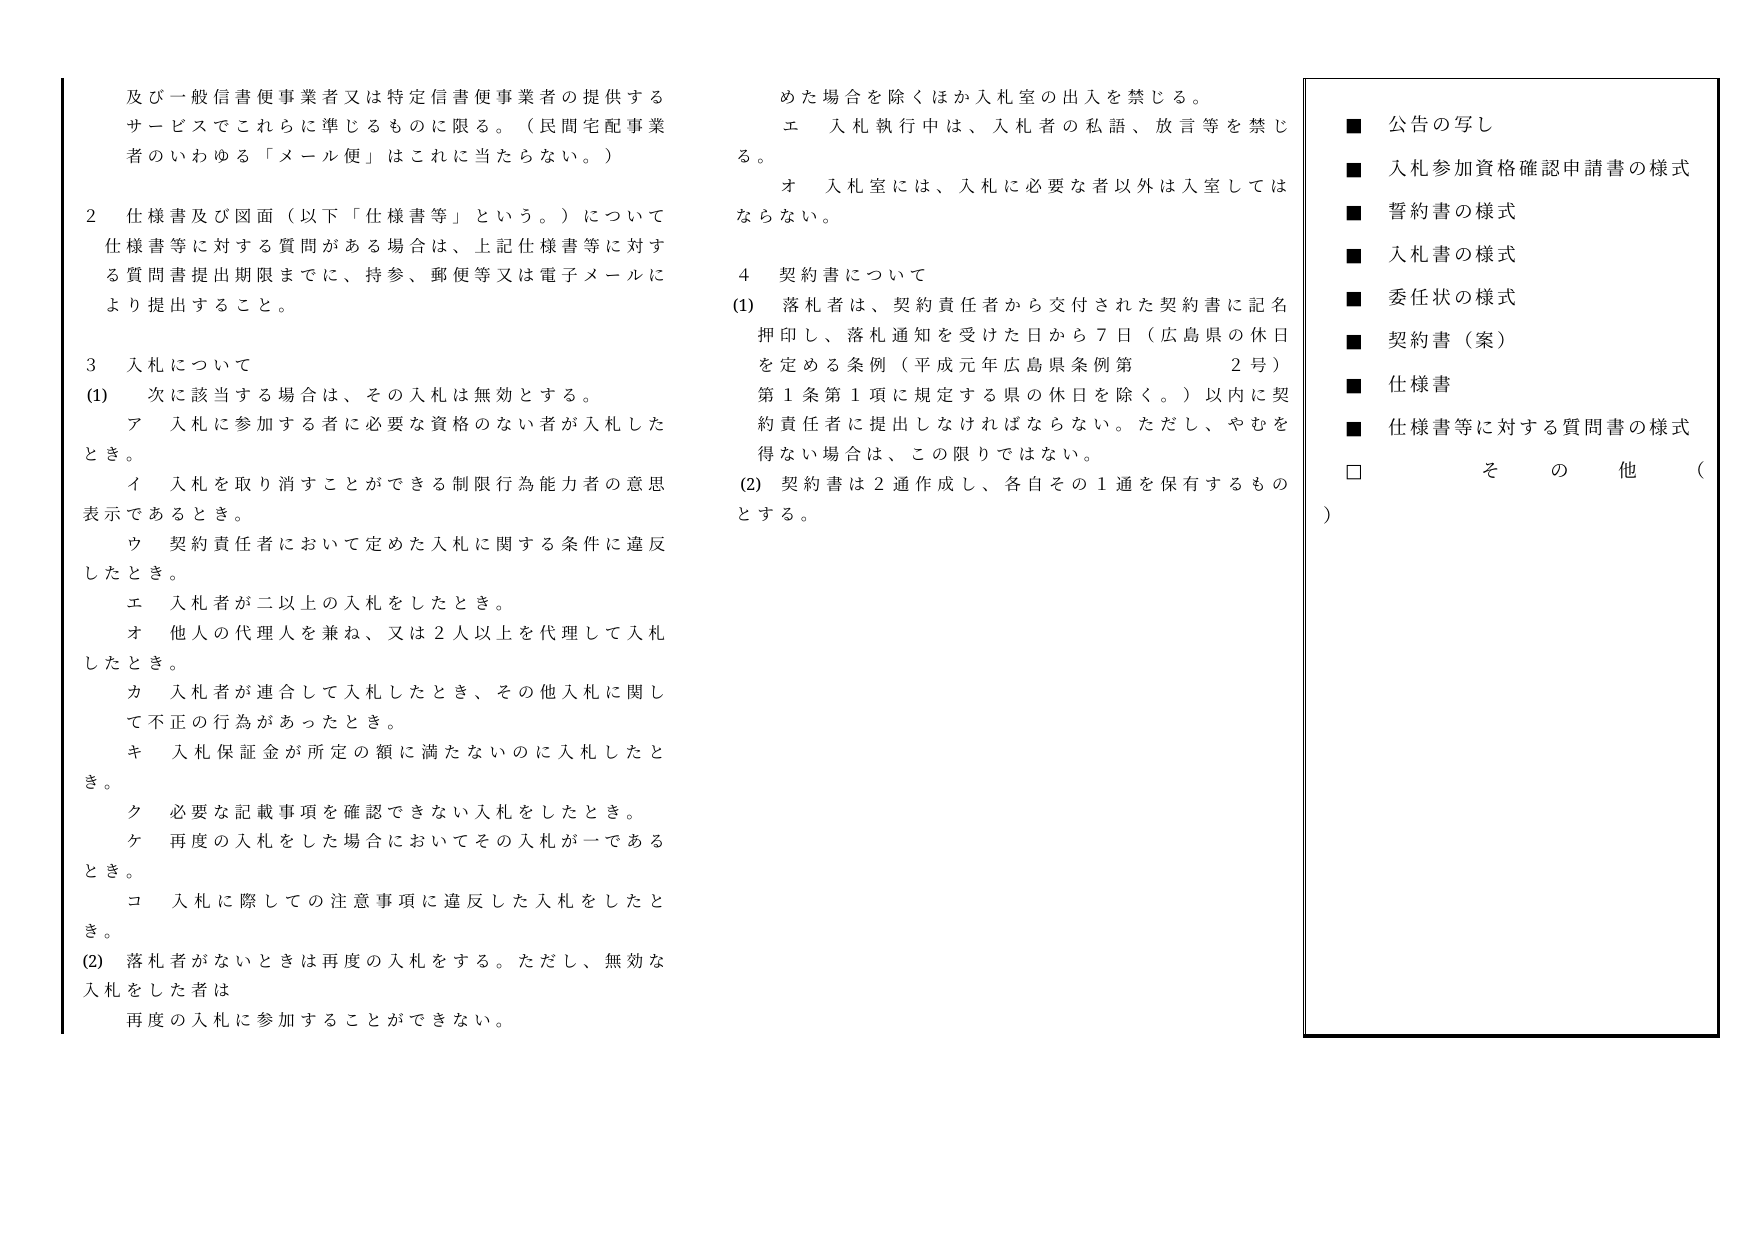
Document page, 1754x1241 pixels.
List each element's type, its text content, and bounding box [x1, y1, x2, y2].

table_cell ■ 公告の写し ■ 入札参加資格確認申請書の様式 ■ 誓約書の様式 ■ 入札書の様式 ■ 委任状の様式 ■ 契約書（案） ■ 仕様書 ■ 仕様書等に対する質問書の様式 □ その他（ ） [1306, 79, 1717, 1034]
